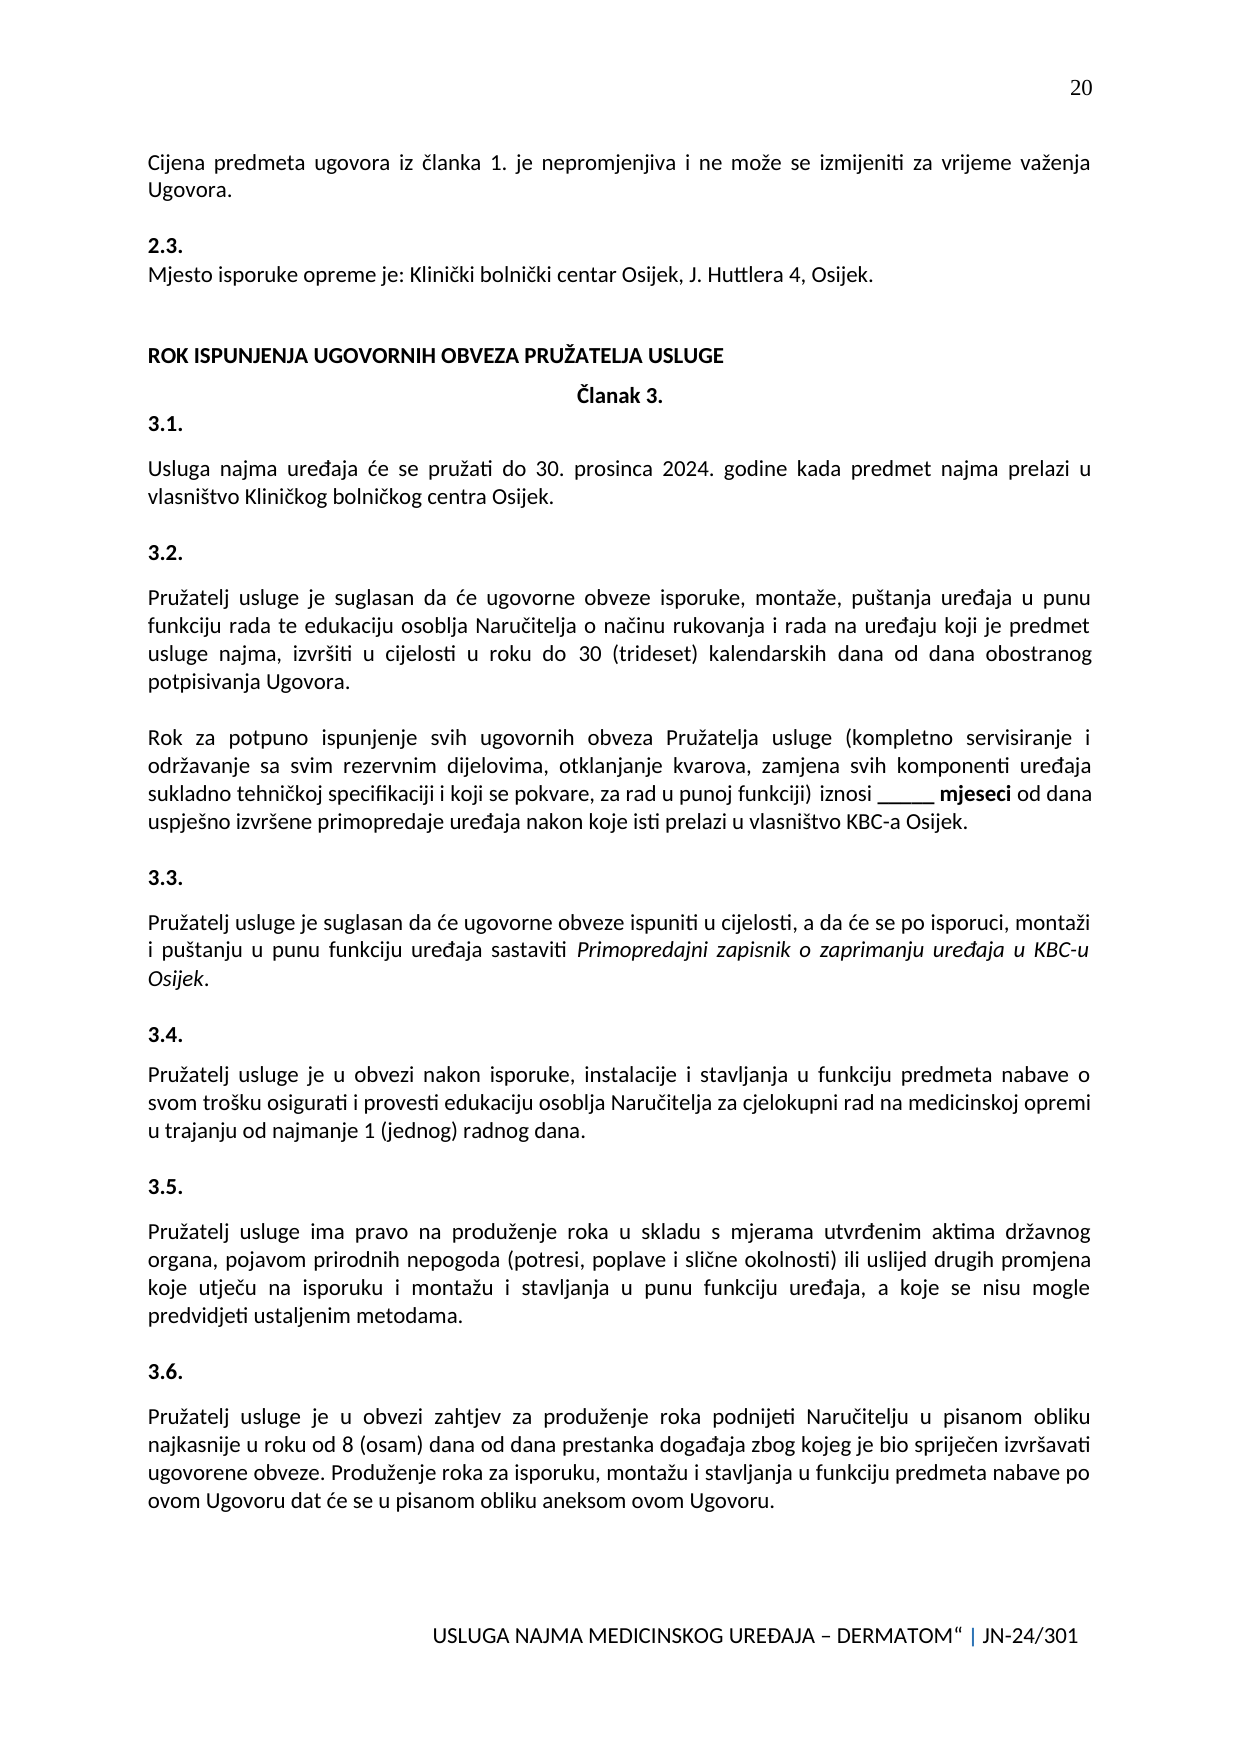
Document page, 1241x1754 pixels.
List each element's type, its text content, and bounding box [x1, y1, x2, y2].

text ROK ISPUNJENJA UGOVORNIH OBVEZA PRUŽATELJA USLUGE [148, 341, 1093, 369]
text Cijena predmeta ugovora iz članka 1. je nepromjenjiva i ne može se izmijeniti za vrijeme važenja Ugovora. [148, 148, 1093, 204]
text Pružatelj usluge je u obvezi nakon isporuke, instalacije i stavljanja u funkciju predmeta nabave o svom trošku osigurati i provesti edukaciju osoblja Naručitelja za cjelokupni rad na medicinskoj opremi u trajanju od najmanje 1 (jednog) radnog dana. [148, 1060, 1093, 1144]
text 3.6. [148, 1357, 1093, 1385]
text 3.4. [148, 1020, 1093, 1048]
text Pružatelj usluge je suglasan da će ugovorne obveze isporuke, montaže, puštanja uređaja u punu funkciju rada te edukaciju osoblja Naručitelja o načinu rukovanja i rada na uređaju koji je predmet usluge najma, izvršiti u cijelosti u roku do 30 (trideset) kalendarskih dana od dana obostranog potpisivanja Ugovora. [148, 583, 1093, 695]
text 3.1. [148, 409, 1093, 437]
text Mjesto isporuke opreme je: Klinički bolnički centar Osijek, J. Huttlera 4, Osijek. [148, 260, 1093, 288]
text 2.3. [148, 232, 1093, 260]
text 3.2. [148, 538, 1093, 566]
text Usluga najma uređaja će se pružati do 30. prosinca 2024. godine kada predmet najma prelazi u vlasništvo Kliničkog bolničkog centra Osijek. [148, 454, 1093, 510]
text Pružatelj usluge je suglasan da će ugovorne obveze ispuniti u cijelosti, a da će se po isporuci, montaži i puštanju u punu funkciju uređaja sastaviti Primopredajni zapisnik o zaprimanju uređaja u KBC-u Osijek. [148, 908, 1093, 992]
text Članak 3. [148, 381, 1093, 409]
text 3.5. [148, 1172, 1093, 1200]
text Rok za potpuno ispunjenje svih ugovornih obveza Pružatelja usluge (kompletno servisiranje i održavanje sa svim rezervnim dijelovima, otklanjanje kvarova, zamjena svih komponenti uređaja sukladno tehničkoj specifikaciji i koji se pokvare, za rad u punoj funkciji) iznosi _____ mjeseci od dana uspješno izvršene primopredaje uređaja nakon koje isti prelazi u vlasništvo KBC-a Osijek. [148, 723, 1093, 835]
text Pružatelj usluge ima pravo na produženje roka u skladu s mjerama utvrđenim aktima državnog organa, pojavom prirodnih nepogoda (potresi, poplave i slične okolnosti) ili uslijed drugih promjena koje utječu na isporuku i montažu i stavljanja u punu funkciju uređaja, a koje se nisu mogle predvidjeti ustaljenim metodama. [148, 1217, 1093, 1329]
text 3.3. [148, 863, 1093, 891]
text Pružatelj usluge je u obvezi zahtjev za produženje roka podnijeti Naručitelju u pisanom obliku najkasnije u roku od 8 (osam) dana od dana prestanka događaja zbog kojeg je bio spriječen izvršavati ugovorene obveze. Produženje roka za isporuku, montažu i stavljanja u funkciju predmeta nabave po ovom Ugovoru dat će se u pisanom obliku aneksom ovom Ugovoru. [148, 1402, 1093, 1514]
